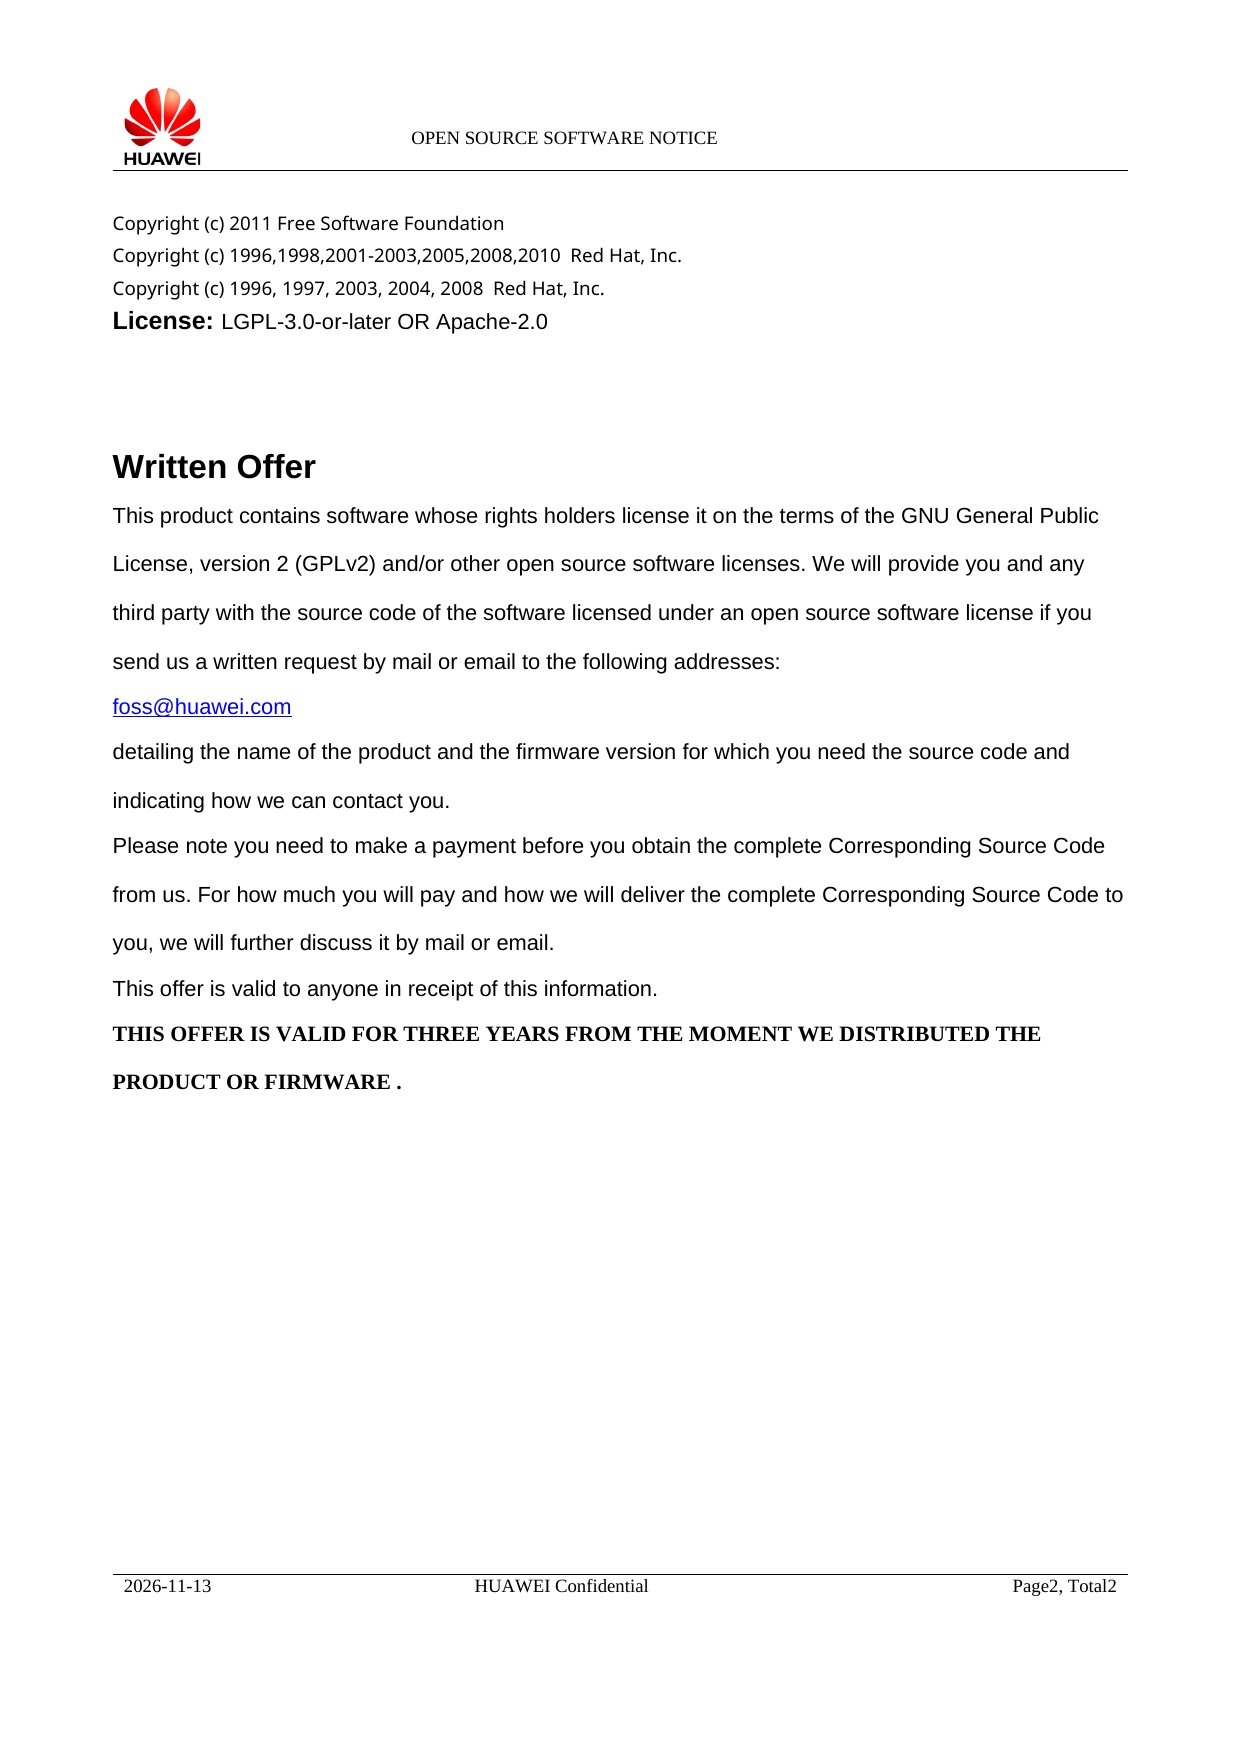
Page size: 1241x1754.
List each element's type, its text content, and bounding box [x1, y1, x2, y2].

text Copyright (c) 1996, 1997, 2003, 2004, 2008 Red Hat, Inc. [112, 271, 1128, 304]
text foss@huawei.com [112, 690, 1128, 723]
text License: LGPL-3.0-or-later OR Apache-2.0 [112, 304, 1128, 336]
text This offer is valid to anyone in receipt of this information. [112, 972, 1128, 1004]
text Written Offer [112, 434, 1128, 499]
text This product contains software whose rights holders license it on the terms of the GNU General Public License, version 2 (GPLv2) and/or other open source software licenses. We will provide you and any third party with the source code of the software licensed under an open source software license if you send us a written request by mail or email to the following addresses: [112, 499, 1128, 678]
text Please note you need to make a payment before you obtain the complete Corresponding Source Code from us. For how much you will pay and how we will deliver the complete Corresponding Source Code to you, we will further discuss it by mail or email. [112, 829, 1128, 959]
text Copyright (c) 1996,1998,2001-2003,2005,2008,2010 Red Hat, Inc. [112, 239, 1128, 271]
text detailing the name of the product and the firmware version for which you need the source code and indicating how we can contact you. [112, 735, 1128, 817]
picture [124, 88, 201, 165]
text This offer is valid for three years from the moment we distributed the product or firmware . [112, 1017, 1128, 1098]
text Copyright (c) 2011 Free Software Foundation [112, 206, 1128, 239]
